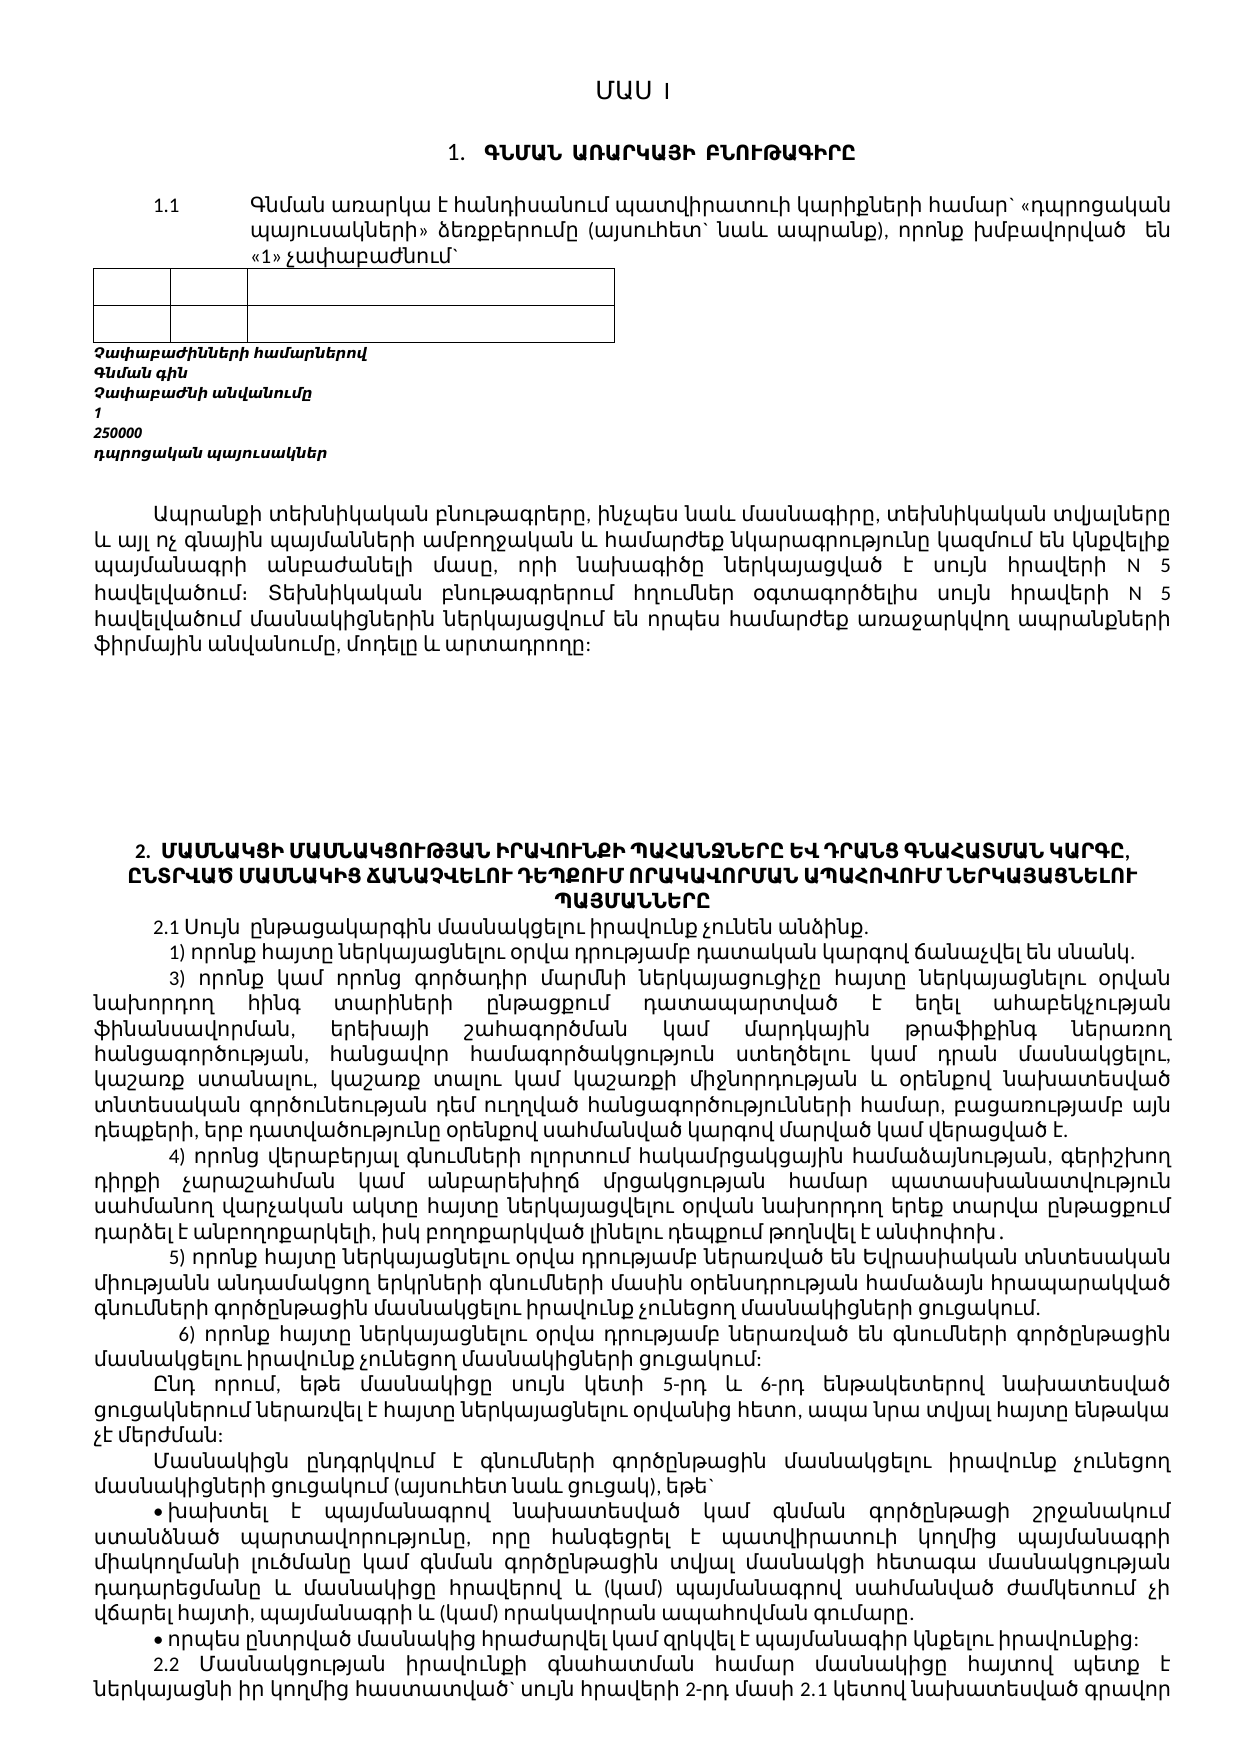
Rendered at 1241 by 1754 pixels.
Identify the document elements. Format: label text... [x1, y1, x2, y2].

text 1) որոնք հայտը ներկայացնելու օրվա դրությամբ դատական կարգով ճանաչվել են սնանկ. [94, 939, 1171, 965]
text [94, 1651, 1171, 1702]
subtitle Գնման առարկա է հանդիսանում պատվիրատուի կարիքների համար` «դպրոցական պայուսակների» ձեռքբերումը (այսուհետ` նաև ապրանք), որոնք խմբավորված են «1» չափաբաժնում` [153, 192, 1171, 268]
text 5) որոնք հայտը ներկայացնելու օրվա դրությամբ ներառված են Եվրասիական տնտեսական միությանն անդամակցող երկրների գնումների մասին օրենսդրության համաձայն հրապարակված գնումների գործընթացին մասնակցելու իրավունք չունեցող մասնակիցների ցուցակում. [94, 1244, 1171, 1321]
text Ապրանքի տեխնիկական բնութագրերը, ինչպես նաև մասնագիրը, տեխնիկական տվյալները և այլ ոչ գնային պայմանների ամբողջական և համարժեք նկարագրությունը կազմում են կնքվելիք պայմանագրի անբաժանելի մասը, որի նախագիծը ներկայացված է սույն հրավերի N 5 հավելվածում։ Տեխնիկական բնութագրերում հղումներ օգտագործելիս սույն հրավերի N 5 հավելվածում մասնակիցներին ներկայացվում են որպես համարժեք առաջարկվող ապրանքների ֆիրմային անվանումը, մոդելը և արտադրողը: [94, 501, 1171, 657]
text 3) որոնք կամ որոնց գործադիր մարմնի ներկայացուցիչը հայտը ներկայացնելու օրվան նախորդող հինգ տարիների ընթացքում դատապարտված է եղել ահաբեկչության ֆինանսավորման, երեխայի շահագործման կամ մարդկային թրաֆիքինգ ներառող հանցագործության, հանցավոր համագործակցություն ստեղծելու կամ դրան մասնակցելու, կաշառք ստանալու, կաշառք տալու կամ կաշառքի միջնորդության և օրենքով նախատեսված տնտեսական գործունեության դեմ ուղղված հանցագործությունների համար, բացառությամբ այն դեպքերի, երբ դատվածությունը օրենքով սահմանված կարգով մարված կամ վերացված է. [94, 965, 1171, 1143]
text 2.1 Սույն ընթացակարգին մասնակցելու իրավունք չունեն անձինք. [94, 914, 1171, 939]
text Ընդ որում, եթե մասնակիցը սույն կետի 5-րդ և 6-րդ ենթակետերով նախատեսված ցուցակներում ներառվել է հայտը ներկայացնելու օրվանից հետո, ապա նրա տվյալ հայտը ենթակա չէ մերժման: [94, 1372, 1171, 1448]
text 6) որոնք հայտը ներկայացնելու օրվա դրությամբ ներառված են գնումների գործընթացին մասնակցելու իրավունք չունեցող մասնակիցների ցուցակում: [94, 1321, 1171, 1372]
text • խախտել է պայմանագրով նախատեսված կամ գնման գործընթացի շրջանակում ստանձնած պարտավորությունը, որը հանգեցրել է պատվիրատուի կողմից պայմանագրի միակողմանի լուծմանը կամ գնման գործընթացին տվյալ մասնակցի հետագա մասնակցության դադարեցմանը և մասնակիցը հրավերով և (կամ) պայմանագրով սահմանված ժամկետում չի վճարել հայտի, պայմանագրի և (կամ) որակավորան ապահովման գումարը. [94, 1499, 1171, 1626]
text ՄԱՍ I [94, 75, 1171, 106]
text Մասնակիցն ընդգրկվում է գնումների գործընթացին մասնակցելու իրավունք չունեցող մասնակիցների ցուցակում (այսուհետ նաև ցուցակ), եթե` [94, 1448, 1171, 1499]
text 2. ՄԱՍՆԱԿՑԻ ՄԱՍՆԱԿՑՈՒԹՅԱՆ ԻՐԱՎՈՒՆՔԻ ՊԱՀԱՆՋՆԵՐԸ ԵՎ ԴՐԱՆՑ ԳՆԱՀԱՏՄԱՆ ԿԱՐԳԸ, ԸՆՏՐՎԱԾ ՄԱՍՆԱԿԻՑ ՃԱՆԱՉՎԵԼՈՒ ԴԵՊՔՈՒՄ ՈՐԱԿԱՎՈՐՄԱՆ ԱՊԱՀՈՎՈՒՄ ՆԵՐԿԱՅԱՑՆԵԼՈՒ ՊԱՅՄԱՆՆԵՐԸ [94, 838, 1171, 914]
text • որպես ընտրված մասնակից հրաժարվել կամ զրկվել է պայմանագիր կնքելու իրավունքից: [94, 1626, 1171, 1651]
list ԳՆՄԱՆ ԱՌԱՐԿԱՅԻ ԲՆՈՒԹԱԳԻՐԸ [131, 136, 1171, 167]
text 4) որոնց վերաբերյալ գնումների ոլորտում հակամրցակցային համաձայնության, գերիշխող դիրքի չարաշահման կամ անբարեխիղճ մրցակցության համար պատասխանատվություն սահմանող վարչական ակտը հայտը ներկայացվելու օրվան նախորդող երեք տարվա ընթացքում դարձել է անբողոքարկելի, իսկ բողոքարկված լինելու դեպքում թողնվել է անփոփոխ․ [94, 1143, 1171, 1244]
